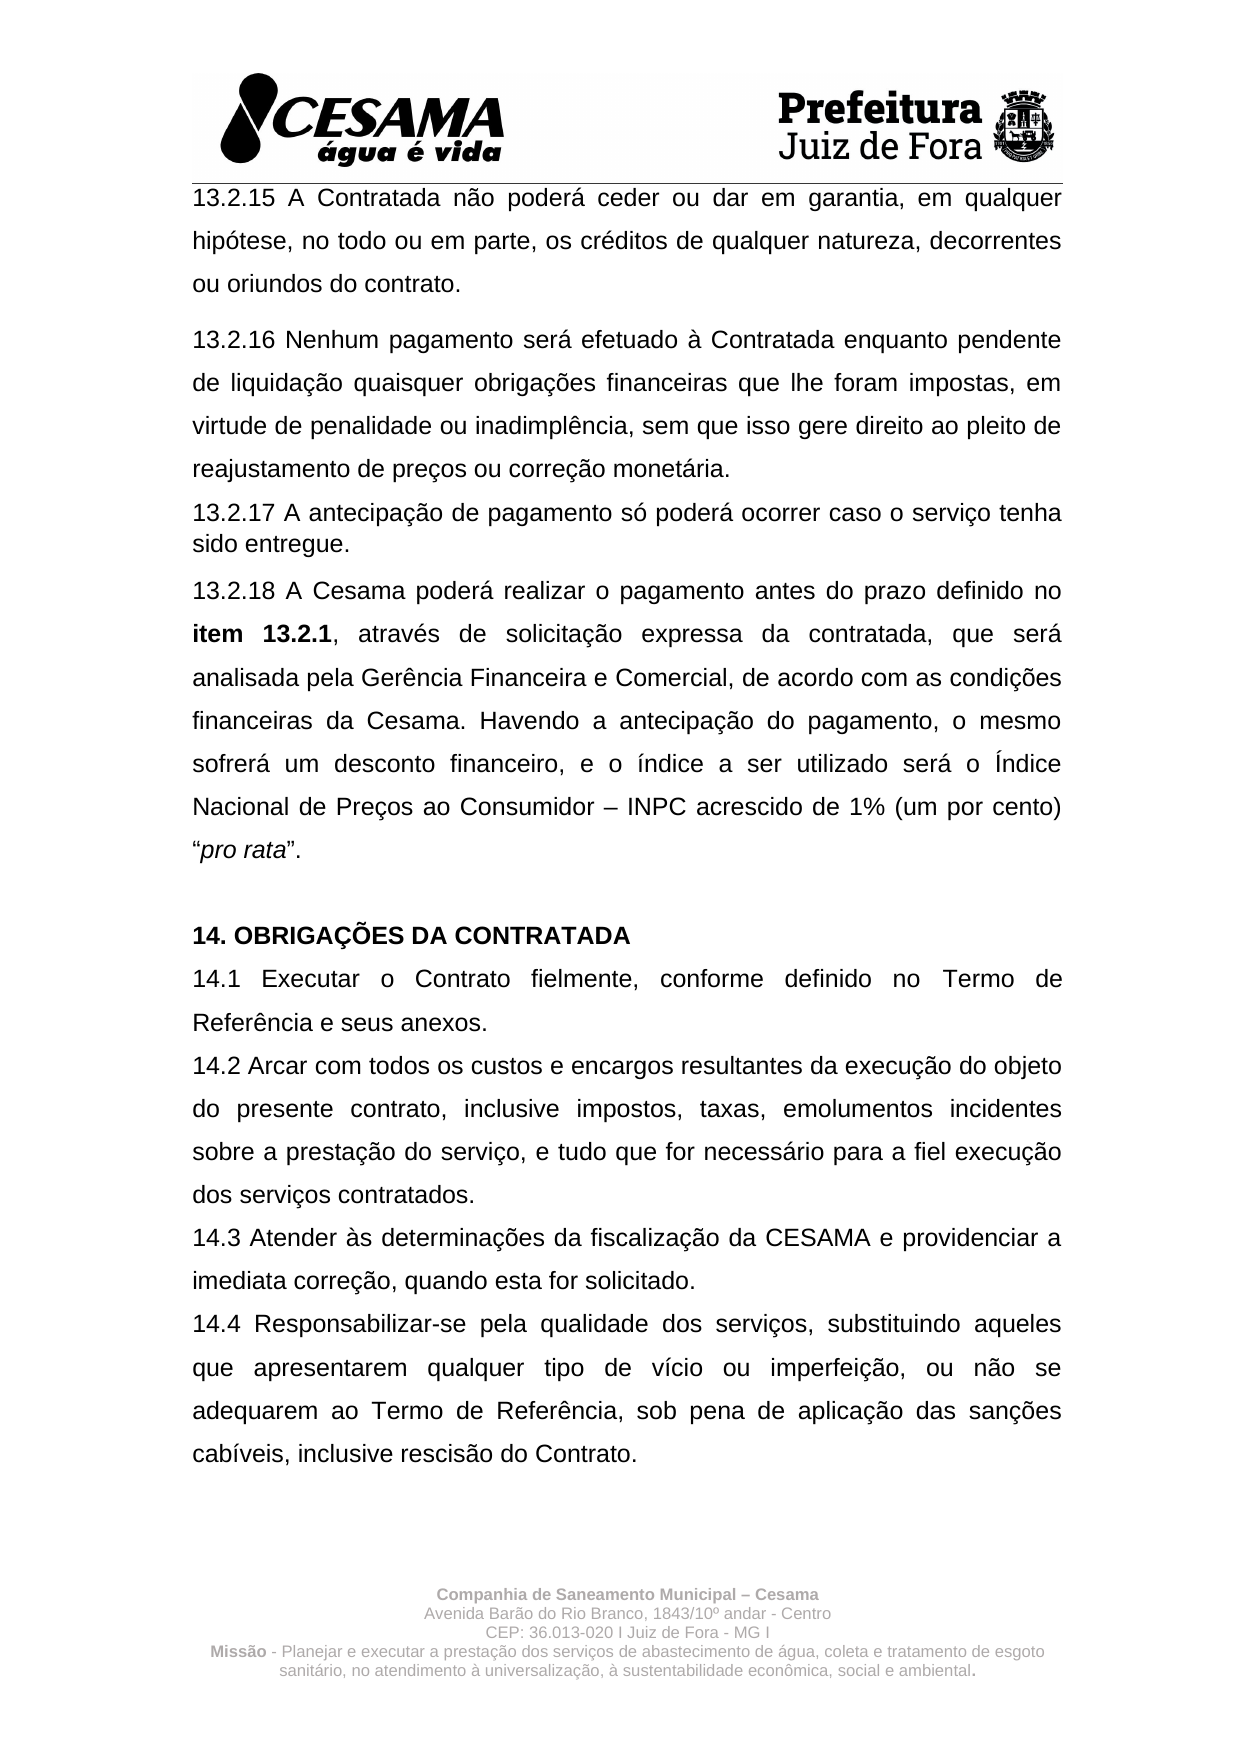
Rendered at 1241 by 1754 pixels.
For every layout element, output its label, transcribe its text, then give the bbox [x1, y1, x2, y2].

text 14.4 Responsabilizar-se pela qualidade dos serviços, substituindo aqueles que apresentarem qualquer tipo de vício ou imperfeição, ou não se adequarem ao Termo de Referência, sob pena de aplicação das sanções cabíveis, inclusive rescisão do Contrato. [192, 1309, 1063, 1467]
text 13.2.16 Nenhum pagamento será efetuado à Contratada enquanto pendente de liquidação quaisquer obrigações financeiras que lhe foram impostas, em virtude de penalidade ou inadimplência, sem que isso gere direito ao pleito de reajustamento de preços ou correção monetária. [192, 325, 1063, 483]
text 13.2.18 A Cesama poderá realizar o pagamento antes do prazo definido no item 13.2.1, através de solicitação expressa da contratada, que será analisada pela Gerência Financeira e Comercial, de acordo com as condições financeiras da Cesama. Havendo a antecipação do pagamento, o mesmo sofrerá um desconto financeiro, e o índice a ser utilizado será o Índice Nacional de Preços ao Consumidor – INPC acrescido de 1% (um por cento) “pro rata”. [192, 576, 1063, 864]
text 14. OBRIGAÇÕES DA CONTRATADA [192, 921, 1063, 950]
text 14.1 Executar o Contrato fielmente, conforme definido no Termo de Referência e seus anexos. [192, 964, 1063, 1036]
text 13.2.17 A antecipação de pagamento só poderá ocorrer caso o serviço tenha sido entregue. [192, 497, 1063, 557]
text 13.2.15 A Contratada não poderá ceder ou dar em garantia, em qualquer hipótese, no todo ou em parte, os créditos de qualquer natureza, decorrentes ou oriundos do contrato. [192, 184, 1063, 298]
picture [192, 73, 1063, 184]
text 14.2 Arcar com todos os custos e encargos resultantes da execução do objeto do presente contrato, inclusive impostos, taxas, emolumentos incidentes sobre a prestação do serviço, e tudo que for necessário para a fiel execução dos serviços contratados. [192, 1051, 1063, 1209]
text 14.3 Atender às determinações da fiscalização da CESAMA e providenciar a imediata correção, quando esta for solicitado. [192, 1223, 1063, 1295]
